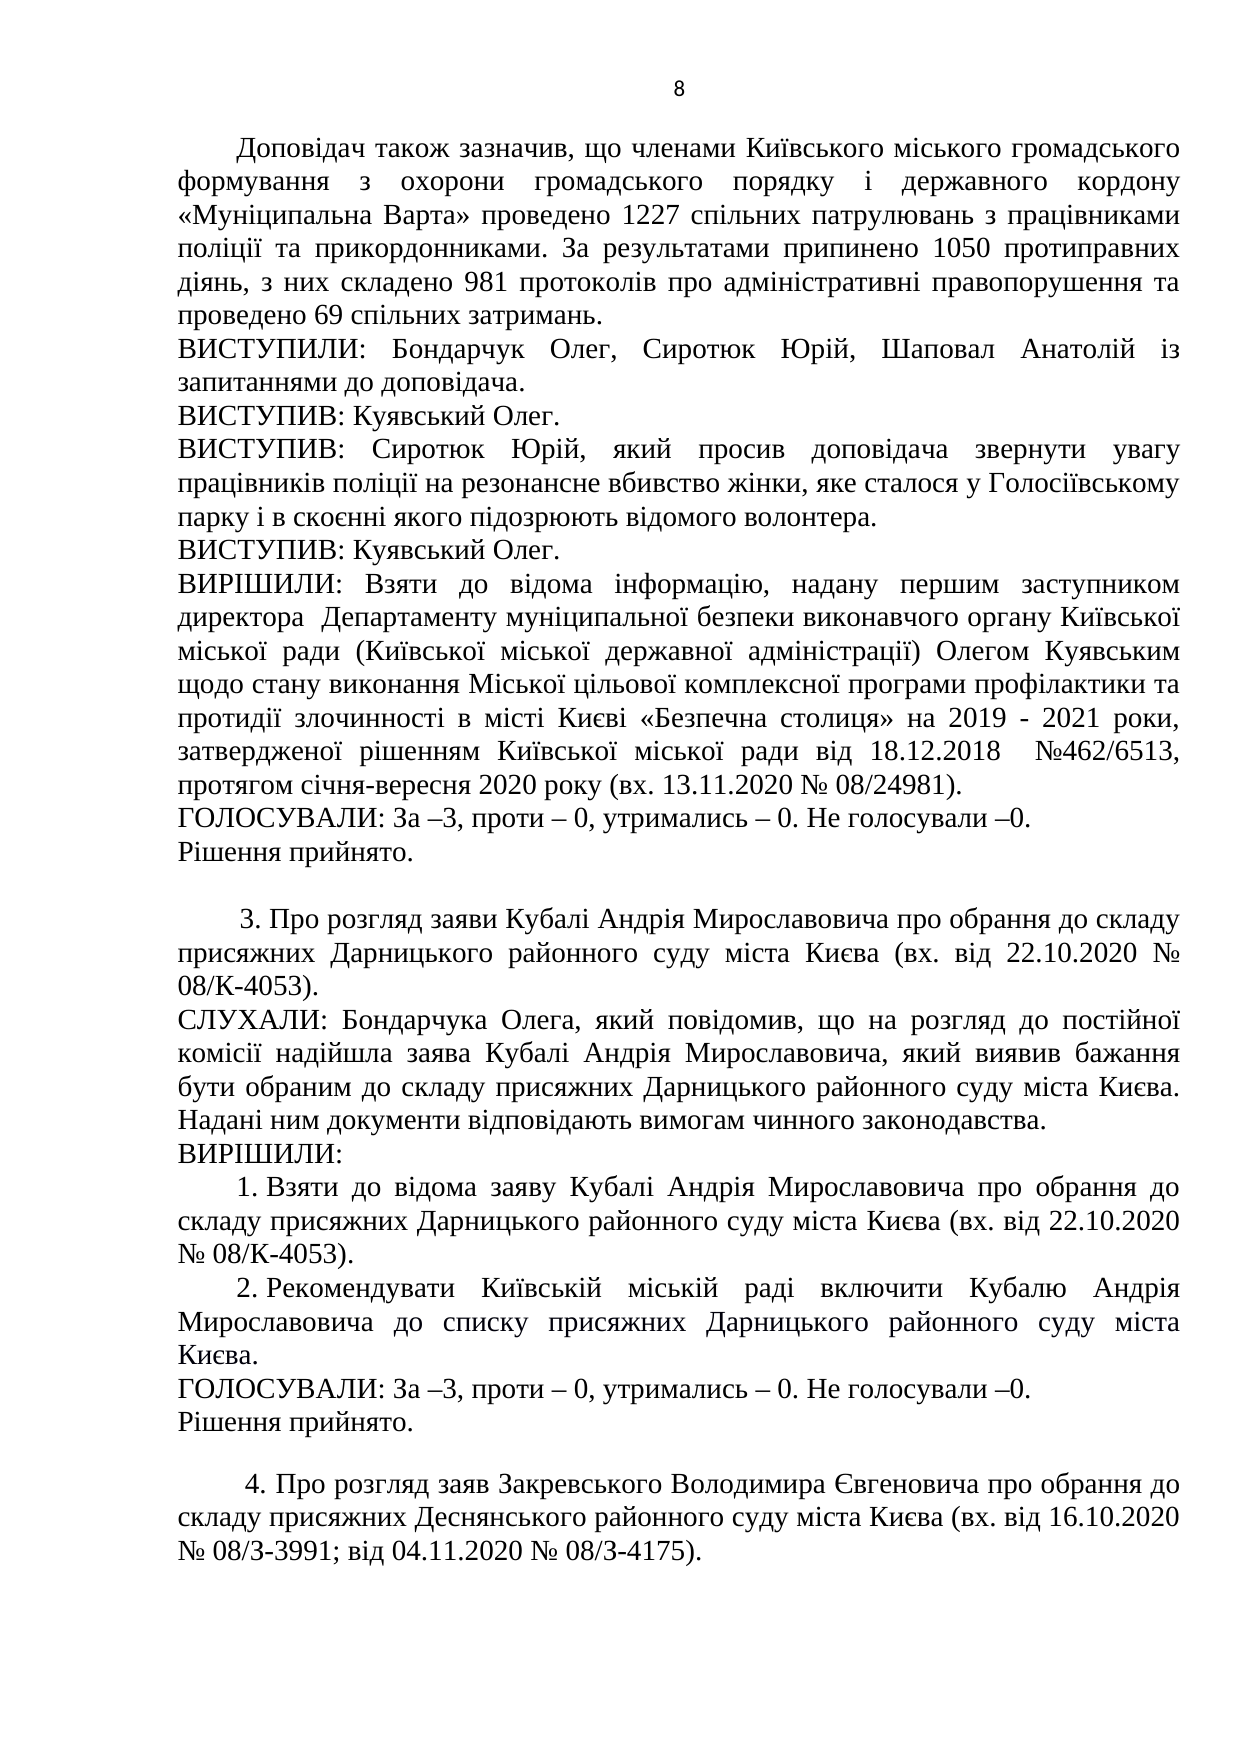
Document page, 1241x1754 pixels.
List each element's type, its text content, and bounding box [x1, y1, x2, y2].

text Рішення прийнято. [177, 1404, 1181, 1438]
text ВИСТУПИЛИ: Бондарчук Олег, Сиротюк Юрій, Шаповал Анатолій із запитаннями до доповідача. [177, 331, 1181, 398]
text ВИСТУПИВ: Куявський Олег. [177, 532, 1181, 566]
text 4. Про розгляд заяв Закревського Володимира Євгеновича про обрання до складу присяжних Деснянського районного суду міста Києва (вх. від 16.10.2020 № 08/З-3991; від 04.11.2020 № 08/З-4175). [177, 1466, 1181, 1567]
text 3. Про розгляд заяви Кубалі Андрія Мирославовича про обрання до складу присяжних Дарницького районного суду міста Києва (вх. від 22.10.2020 № 08/К-4053). [177, 901, 1181, 1002]
text ГОЛОСУВАЛИ: За –3, проти – 0, утримались – 0. Не голосували –0. [177, 801, 1181, 834]
text ВИРІШИЛИ: Взяти до відома інформацію, надану першим заступником директора Департаменту муніципальної безпеки виконавчого органу Київської міської ради (Київської міської державної адміністрації) Олегом Куявським щодо стану виконання Міської цільової комплексної програми профілактики та протидії злочинності в місті Києві «Безпечна столиця» на 2019 - 2021 роки, затвердженої рішенням Київської міської ради від 18.12.2018 №462/6513, протягом січня-вересня 2020 року (вх. 13.11.2020 № 08/24981). [177, 566, 1181, 801]
text ВИСТУПИВ: Куявський Олег. [177, 398, 1181, 432]
list Рекомендувати Київській міській раді включити Кубалю Андрія Мирославовича до списку присяжних Дарницького районного суду міста Києва. [177, 1270, 1181, 1371]
text ВИРІШИЛИ: [177, 1136, 1181, 1169]
list Взяти до відома заяву Кубалі Андрія Мирославовича про обрання до складу присяжних Дарницького районного суду міста Києва (вх. від 22.10.2020 № 08/К-4053). [177, 1169, 1181, 1270]
text ВИСТУПИВ: Сиротюк Юрій, який просив доповідача звернути увагу працівників поліції на резонансне вбивство жінки, яке сталося у Голосіївському парку і в скоєнні якого підозрюють відомого волонтера. [177, 432, 1181, 532]
text ГОЛОСУВАЛИ: За –3, проти – 0, утримались – 0. Не голосували –0. [177, 1371, 1181, 1404]
list СЛУХАЛИ: Бондарчука Олега, який повідомив, що на розгляд до постійної комісії надійшла заява Кубалі Андрія Мирославовича, який виявив бажання бути обраним до складу присяжних Дарницького районного суду міста Києва. Надані ним документи відповідають вимогам чинного законодавства. [177, 1002, 1181, 1136]
text Рішення прийнято. [177, 834, 1181, 868]
text Доповідач також зазначив, що членами Київського міського громадського формування з охорони громадського порядку і державного кордону «Муніципальна Варта» проведено 1227 спільних патрулювань з працівниками поліції та прикордонниками. За результатами припинено 1050 протиправних діянь, з них складено 981 протоколів про адміністративні правопорушення та проведено 69 спільних затримань. [177, 130, 1181, 331]
